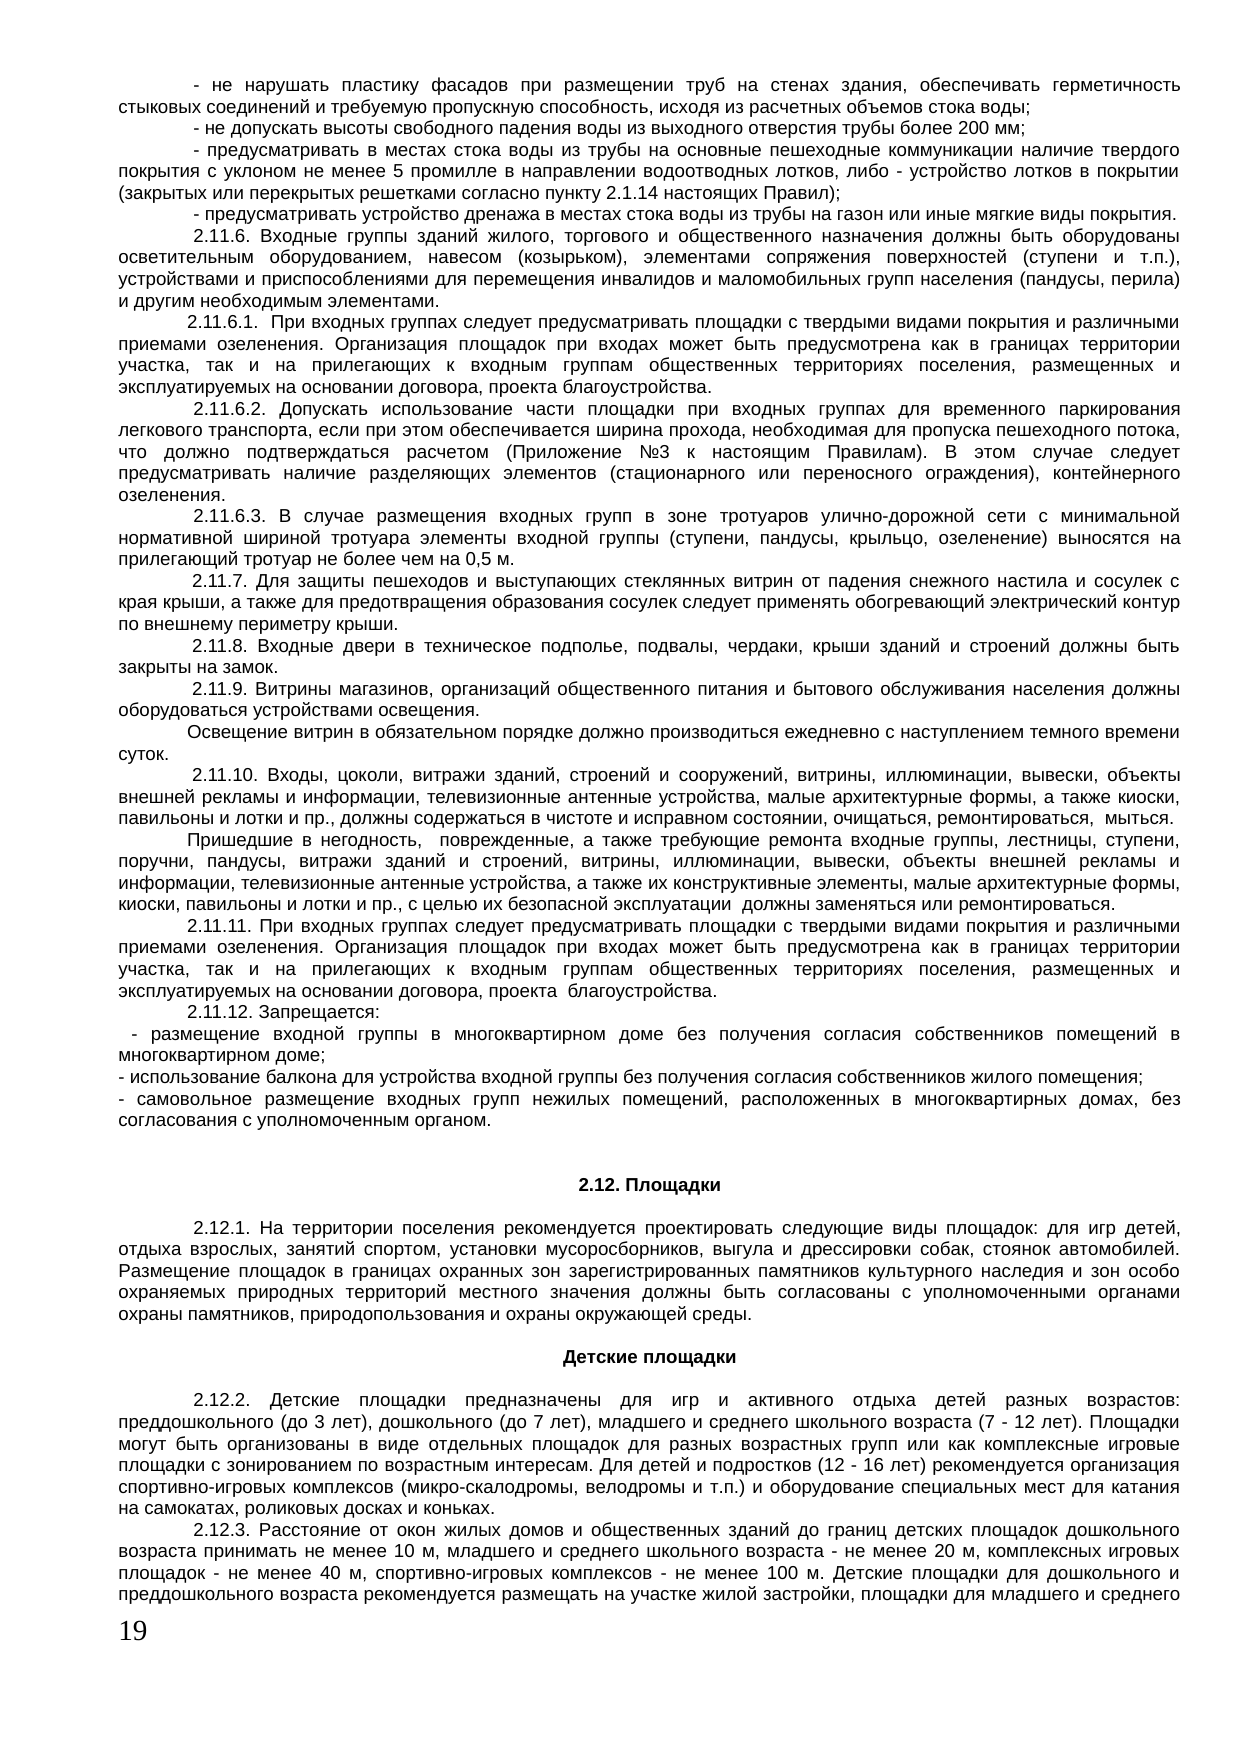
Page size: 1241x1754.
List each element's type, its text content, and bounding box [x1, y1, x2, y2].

text 2.11.6. Входные группы зданий жилого, торгового и общественного назначения должны быть оборудованы осветительным оборудованием, навесом (козырьком), элементами сопряжения поверхностей (ступени и т.п.), устройствами и приспособлениями для перемещения инвалидов и маломобильных групп населения (пандусы, перила) и другим необходимым элементами. [118, 225, 1181, 311]
text 2.11.6.1. При входных группах следует предусматривать площадки с твердыми видами покрытия и различными приемами озеленения. Организация площадок при входах может быть предусмотрена как в границах территории участка, так и на прилегающих к входным группам общественных территориях поселения, размещенных и эксплуатируемых на основании договора, проекта благоустройства. [118, 311, 1181, 397]
text - предусматривать в местах стока воды из трубы на основные пешеходные коммуникации наличие твердого покрытия с уклоном не менее 5 промилле в направлении водоотводных лотков, либо - устройство лотков в покрытии (закрытых или перекрытых решетками согласно пункту 2.1.14 настоящих Правил); [118, 138, 1181, 203]
text Пришедшие в негодность, поврежденные, а также требующие ремонта входные группы, лестницы, ступени, поручни, пандусы, витражи зданий и строений, витрины, иллюминации, вывески, объекты внешней рекламы и информации, телевизионные антенные устройства, а также их конструктивные элементы, малые архитектурные формы, киоски, павильоны и лотки и пр., с целью их безопасной эксплуатации должны заменяться или ремонтироваться. [118, 828, 1181, 915]
text 2.11.8. Входные двери в техническое подполье, подвалы, чердаки, крыши зданий и строений должны быть закрыты на замок. [118, 634, 1181, 678]
text - не допускать высоты свободного падения воды из выходного отверстия трубы более 200 мм; [118, 117, 1181, 138]
text - предусматривать устройство дренажа в местах стока воды из трубы на газон или иные мягкие виды покрытия. [118, 203, 1181, 225]
text - не нарушать пластику фасадов при размещении труб на стенах здания, обеспечивать герметичность стыковых соединений и требуемую пропускную способность, исходя из расчетных объемов стока воды; [118, 74, 1181, 117]
text 2.11.10. Входы, цоколи, витражи зданий, строений и сооружений, витрины, иллюминации, вывески, объекты внешней рекламы и информации, телевизионные антенные устройства, малые архитектурные формы, а также киоски, павильоны и лотки и пр., должны содержаться в чистоте и исправном состоянии, очищаться, ремонтироваться, мыться. [118, 764, 1181, 828]
text 2.12.1. На территории поселения рекомендуется проектировать следующие виды площадок: для игр детей, отдыха взрослых, занятий спортом, установки мусоросборников, выгула и дрессировки собак, стоянок автомобилей. Размещение площадок в границах охранных зон зарегистрированных памятников культурного наследия и зон особо охраняемых природных территорий местного значения должны быть согласованы с уполномоченными органами охраны памятников, природопользования и охраны окружающей среды. [118, 1217, 1181, 1324]
text 2.12. Площадки [118, 1173, 1181, 1195]
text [118, 1518, 1181, 1605]
text 2.11.7. Для защиты пешеходов и выступающих стеклянных витрин от падения снежного настила и сосулек с края крыши, а также для предотвращения образования сосулек следует применять обогревающий электрический контур по внешнему периметру крыши. [118, 570, 1181, 634]
text 2.11.11. При входных группах следует предусматривать площадки с твердыми видами покрытия и различными приемами озеленения. Организация площадок при входах может быть предусмотрена как в границах территории участка, так и на прилегающих к входным группам общественных территориях поселения, размещенных и эксплуатируемых на основании договора, проекта благоустройства. [118, 915, 1181, 1001]
text - самовольное размещение входных групп нежилых помещений, расположенных в многоквартирных домах, без согласования с уполномоченным органом. [118, 1087, 1181, 1130]
text 2.11.6.3. В случае размещения входных групп в зоне тротуаров улично-дорожной сети с минимальной нормативной шириной тротуара элементы входной группы (ступени, пандусы, крыльцо, озеленение) выносятся на прилегающий тротуар не более чем на 0,5 м. [118, 505, 1181, 570]
text Освещение витрин в обязательном порядке должно производиться ежедневно с наступлением темного времени суток. [118, 721, 1181, 764]
text - размещение входной группы в многоквартирном доме без получения согласия собственников помещений в многоквартирном доме; [118, 1023, 1181, 1066]
text 2.12.2. Детские площадки предназначены для игр и активного отдыха детей разных возрастов: преддошкольного (до 3 лет), дошкольного (до 7 лет), младшего и среднего школьного возраста (7 - 12 лет). Площадки могут быть организованы в виде отдельных площадок для разных возрастных групп или как комплексные игровые площадки с зонированием по возрастным интересам. Для детей и подростков (12 - 16 лет) рекомендуется организация спортивно-игровых комплексов (микро-скалодромы, велодромы и т.п.) и оборудование специальных мест для катания на самокатах, роликовых досках и коньках. [118, 1389, 1181, 1518]
text 2.11.9. Витрины магазинов, организаций общественного питания и бытового обслуживания населения должны оборудоваться устройствами освещения. [118, 678, 1181, 721]
text 2.11.6.2. Допускать использование части площадки при входных группах для временного паркирования легкового транспорта, если при этом обеспечивается ширина прохода, необходимая для пропуска пешеходного потока, что должно подтверждаться расчетом (Приложение №3 к настоящим Правилам). В этом случае следует предусматривать наличие разделяющих элементов (стационарного или переносного ограждения), контейнерного озеленения. [118, 397, 1181, 505]
text Детские площадки [118, 1346, 1181, 1368]
text - использование балкона для устройства входной группы без получения согласия собственников жилого помещения; [118, 1066, 1181, 1087]
text 2.11.12. Запрещается: [118, 1001, 1181, 1023]
